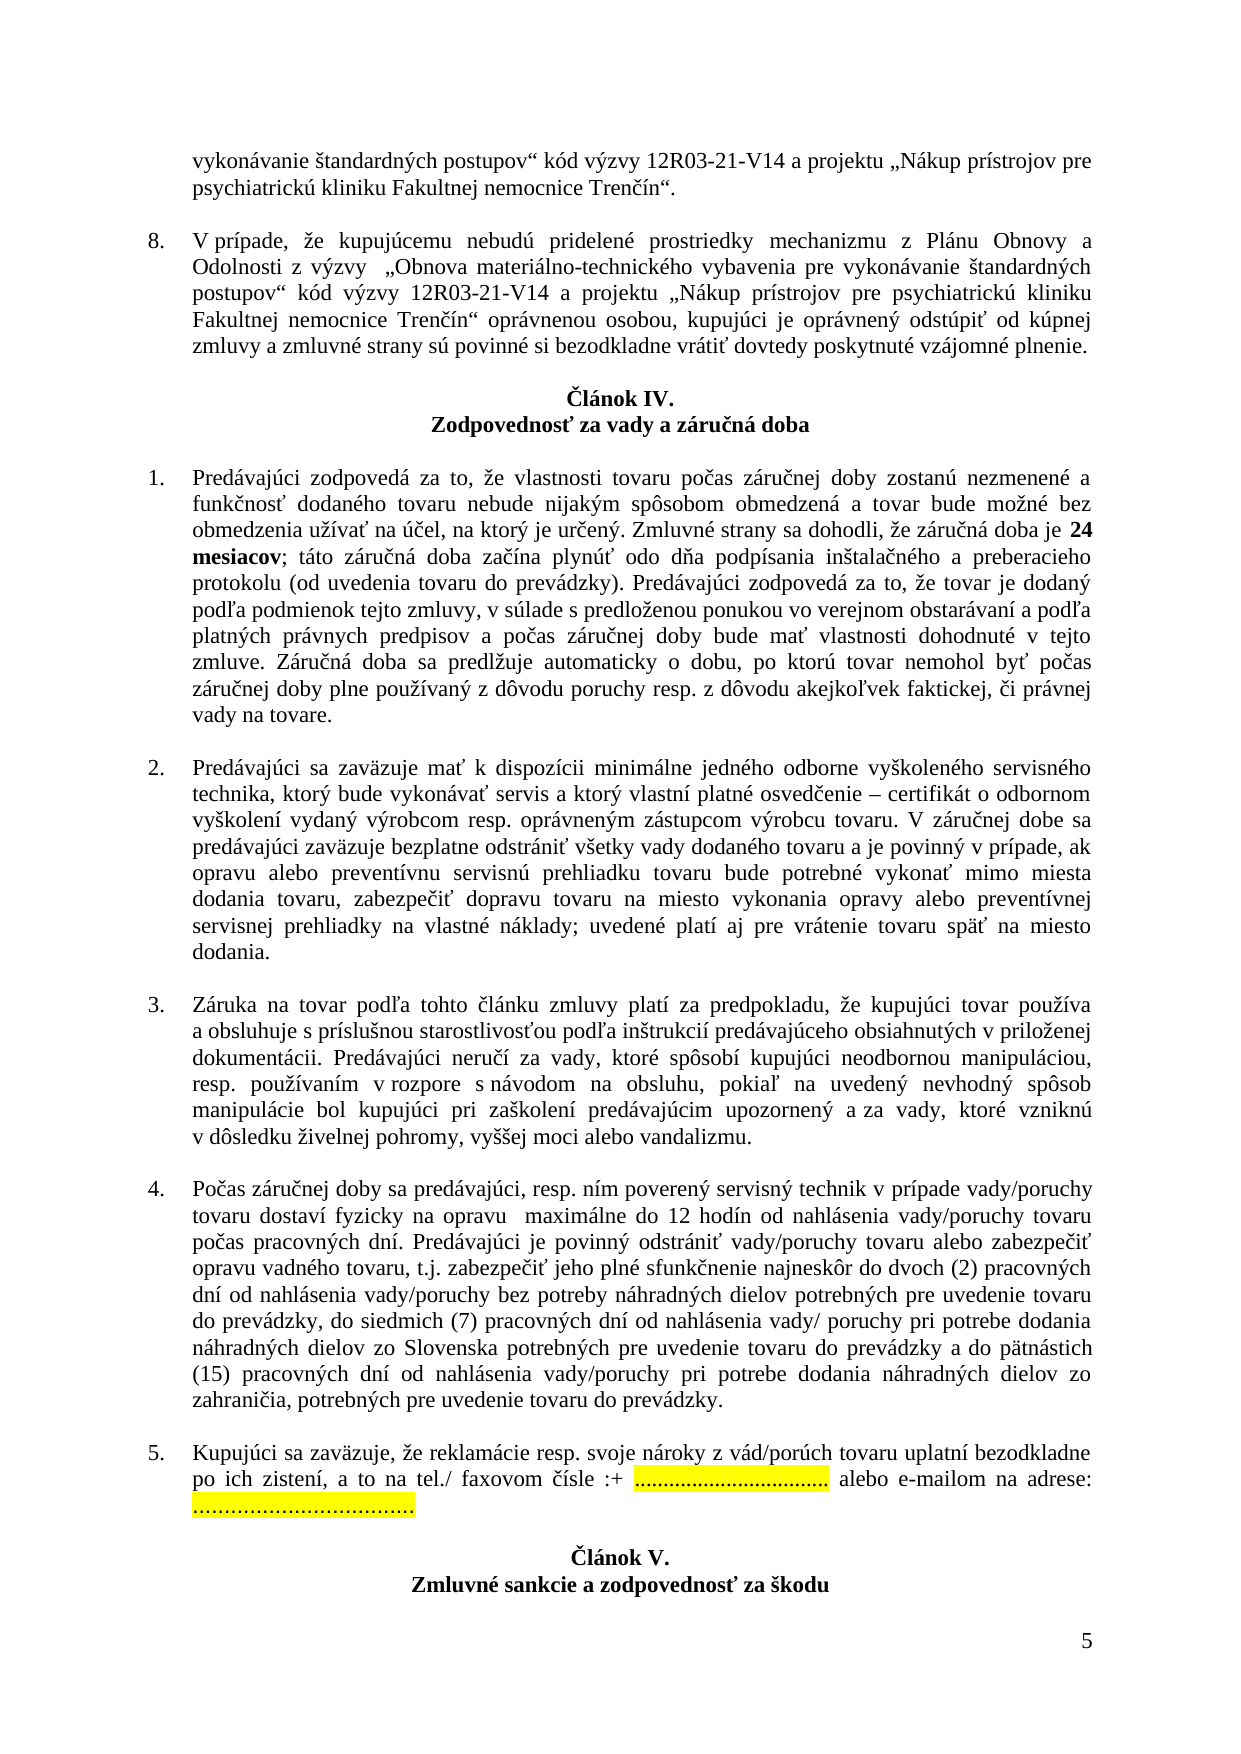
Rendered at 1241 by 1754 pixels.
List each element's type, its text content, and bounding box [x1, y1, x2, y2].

text Článok V. [148, 1544, 1093, 1571]
text Zodpovednosť za vady a záručná doba [148, 411, 1093, 437]
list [148, 148, 1093, 200]
list Záruka na tovar podľa tohto článku zmluvy platí za predpokladu, že kupujúci tovar používa a obsluhuje s príslušnou starostlivosťou podľa inštrukcií predávajúceho obsiahnutých v priloženej dokumentácii. Predávajúci neručí za vady, ktoré spôsobí kupujúci neodbornou manipuláciou, resp. používaním v rozpore s návodom na obsluhu, pokiaľ na uvedený nevhodný spôsob manipulácie bol kupujúci pri zaškolení predávajúcim upozornený a za vady, ktoré vzniknú v dôsledku živelnej pohromy, vyššej moci alebo vandalizmu. [148, 991, 1093, 1149]
list Predávajúci sa zaväzuje mať k dispozícii minimálne jedného odborne vyškoleného servisného technika, ktorý bude vykonávať servis a ktorý vlastní platné osvedčenie – certifikát o odbornom vyškolení vydaný výrobcom resp. oprávneným zástupcom výrobcu tovaru. V záručnej dobe sa predávajúci zaväzuje bezplatne odstrániť všetky vady dodaného tovaru a je povinný v prípade, ak opravu alebo preventívnu servisnú prehliadku tovaru bude potrebné vykonať mimo miesta dodania tovaru, zabezpečiť dopravu tovaru na miesto vykonania opravy alebo preventívnej servisnej prehliadky na vlastné náklady; uvedené platí aj pre vrátenie tovaru späť na miesto dodania. [148, 754, 1093, 964]
list V prípade, že kupujúcemu nebudú pridelené prostriedky mechanizmu z Plánu Obnovy a Odolnosti z výzvy „Obnova materiálno-technického vybavenia pre vykonávanie štandardných postupov“ kód výzvy 12R03-21-V14 a projektu „Nákup prístrojov pre psychiatrickú kliniku Fakultnej nemocnice Trenčín“ oprávnenou osobou, kupujúci je oprávnený odstúpiť od kúpnej zmluvy a zmluvné strany sú povinné si bezodkladne vrátiť dovtedy poskytnuté vzájomné plnenie. [148, 227, 1093, 358]
list Predávajúci zodpovedá za to, že vlastnosti tovaru počas záručnej doby zostanú nezmenené a funkčnosť dodaného tovaru nebude nijakým spôsobom obmedzená a tovar bude možné bez obmedzenia užívať na účel, na ktorý je určený. Zmluvné strany sa dohodli, že záručná doba je 24 mesiacov; táto záručná doba začína plynúť odo dňa podpísania inštalačného a preberacieho protokolu (od uvedenia tovaru do prevádzky). Predávajúci zodpovedá za to, že tovar je dodaný podľa podmienok tejto zmluvy, v súlade s predloženou ponukou vo verejnom obstarávaní a podľa platných právnych predpisov a počas záručnej doby bude mať vlastnosti dohodnuté v tejto zmluve. Záručná doba sa predlžuje automaticky o dobu, po ktorú tovar nemohol byť počas záručnej doby plne používaný z dôvodu poruchy resp. z dôvodu akejkoľvek faktickej, či právnej vady na tovare. [148, 464, 1093, 727]
text Zmluvné sankcie a zodpovednosť za škodu [148, 1571, 1093, 1597]
list Kupujúci sa zaväzuje, že reklamácie resp. svoje nároky z vád/porúch tovaru uplatní bezodkladne po ich zistení, a to na tel./ faxovom čísle :+ .................................. alebo e-mailom na adrese: ................................... [148, 1439, 1093, 1518]
text Článok IV. [148, 385, 1093, 411]
list Počas záručnej doby sa predávajúci, resp. ním poverený servisný technik v prípade vady/poruchy tovaru dostaví fyzicky na opravu maximálne do 12 hodín od nahlásenia vady/poruchy tovaru počas pracovných dní. Predávajúci je povinný odstrániť vady/poruchy tovaru alebo zabezpečiť opravu vadného tovaru, t.j. zabezpečiť jeho plné sfunkčnenie najneskôr do dvoch (2) pracovných dní od nahlásenia vady/poruchy bez potreby náhradných dielov potrebných pre uvedenie tovaru do prevádzky, do siedmich (7) pracovných dní od nahlásenia vady/ poruchy pri potrebe dodania náhradných dielov zo Slovenska potrebných pre uvedenie tovaru do prevádzky a do pätnástich (15) pracovných dní od nahlásenia vady/poruchy pri potrebe dodania náhradných dielov zo zahraničia, potrebných pre uvedenie tovaru do prevádzky. [148, 1175, 1093, 1413]
